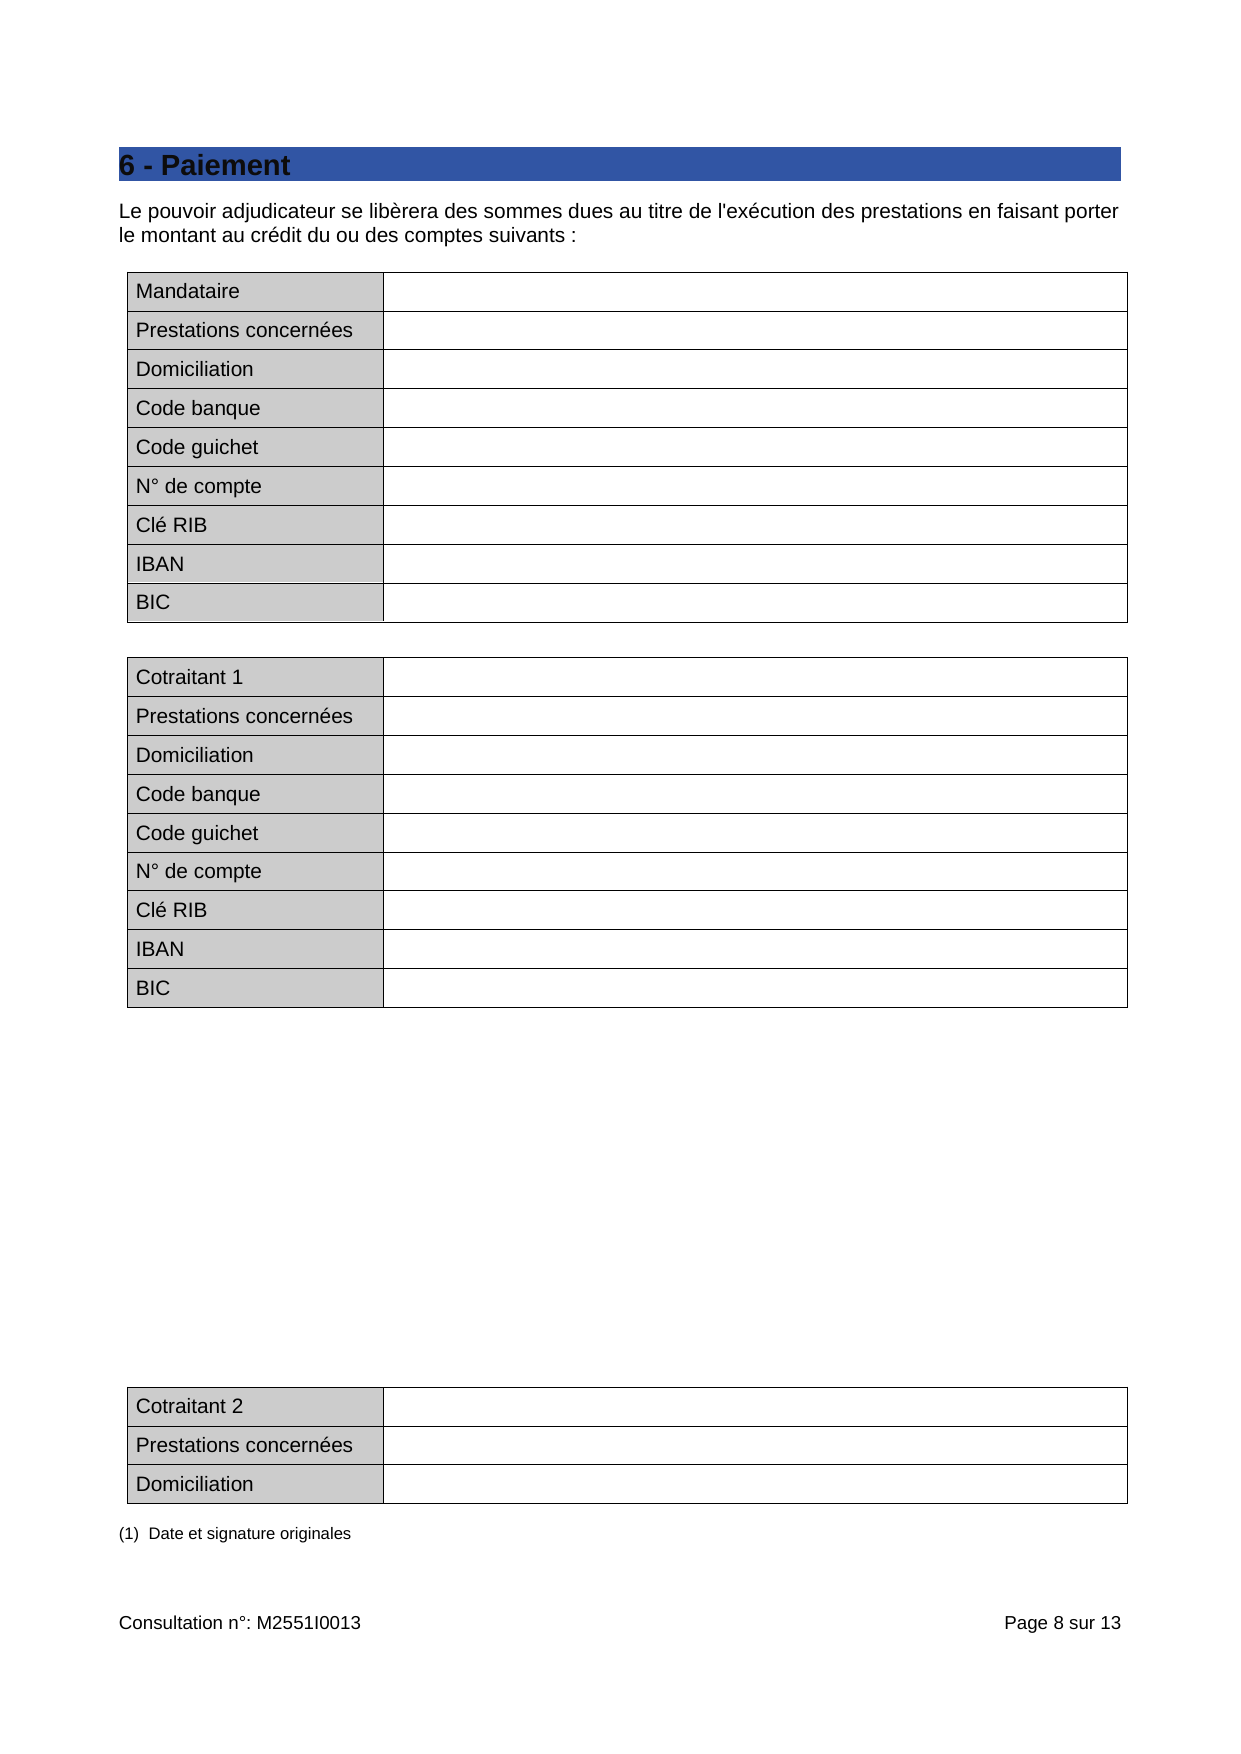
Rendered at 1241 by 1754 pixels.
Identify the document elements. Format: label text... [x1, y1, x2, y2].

table_cell Clé RIB [128, 506, 383, 544]
table_cell [384, 891, 1127, 929]
table_cell [384, 814, 1127, 852]
text Le pouvoir adjudicateur se libèrera des sommes dues au titre de l'exécution des prestations en faisant porter le montant au crédit du ou des comptes suivants : [119, 200, 1121, 248]
table_cell Prestations concernées [128, 312, 383, 349]
table_cell BIC [128, 584, 383, 621]
table_cell Prestations concernées [128, 697, 383, 735]
subtitle 6 - Paiement [119, 147, 1121, 181]
table_header Cotraitant 2 [128, 1388, 383, 1426]
table_cell N° de compte [128, 853, 383, 890]
table_cell BIC [128, 969, 383, 1007]
table_cell [384, 350, 1127, 388]
table_cell N° de compte [128, 467, 383, 505]
table_cell [384, 775, 1127, 813]
table_cell Code guichet [128, 814, 383, 852]
table_cell Clé RIB [128, 891, 383, 929]
table_cell Code guichet [128, 428, 383, 466]
table_cell Domiciliation [128, 736, 383, 774]
table_cell [384, 1427, 1127, 1464]
table_cell [384, 428, 1127, 466]
table_cell [384, 389, 1127, 427]
table_cell IBAN [128, 545, 383, 582]
table_cell IBAN [128, 930, 383, 968]
table_header [384, 1388, 1127, 1426]
table_cell [384, 545, 1127, 582]
table_header [384, 658, 1127, 696]
table_cell [384, 506, 1127, 544]
table_cell [384, 467, 1127, 505]
table_cell [384, 969, 1127, 1007]
table_cell [384, 930, 1127, 968]
table_cell [384, 584, 1127, 621]
table_cell Domiciliation [128, 1465, 383, 1503]
table_cell [384, 853, 1127, 890]
table_cell Code banque [128, 775, 383, 813]
table_cell Domiciliation [128, 350, 383, 388]
table_cell [384, 312, 1127, 349]
table_cell Code banque [128, 389, 383, 427]
table_header Mandataire [128, 273, 383, 311]
table_cell [384, 736, 1127, 774]
table_header [384, 273, 1127, 311]
table_cell [384, 1465, 1127, 1503]
table_cell Prestations concernées [128, 1427, 383, 1464]
table_header Cotraitant 1 [128, 658, 383, 696]
table_cell [384, 697, 1127, 735]
